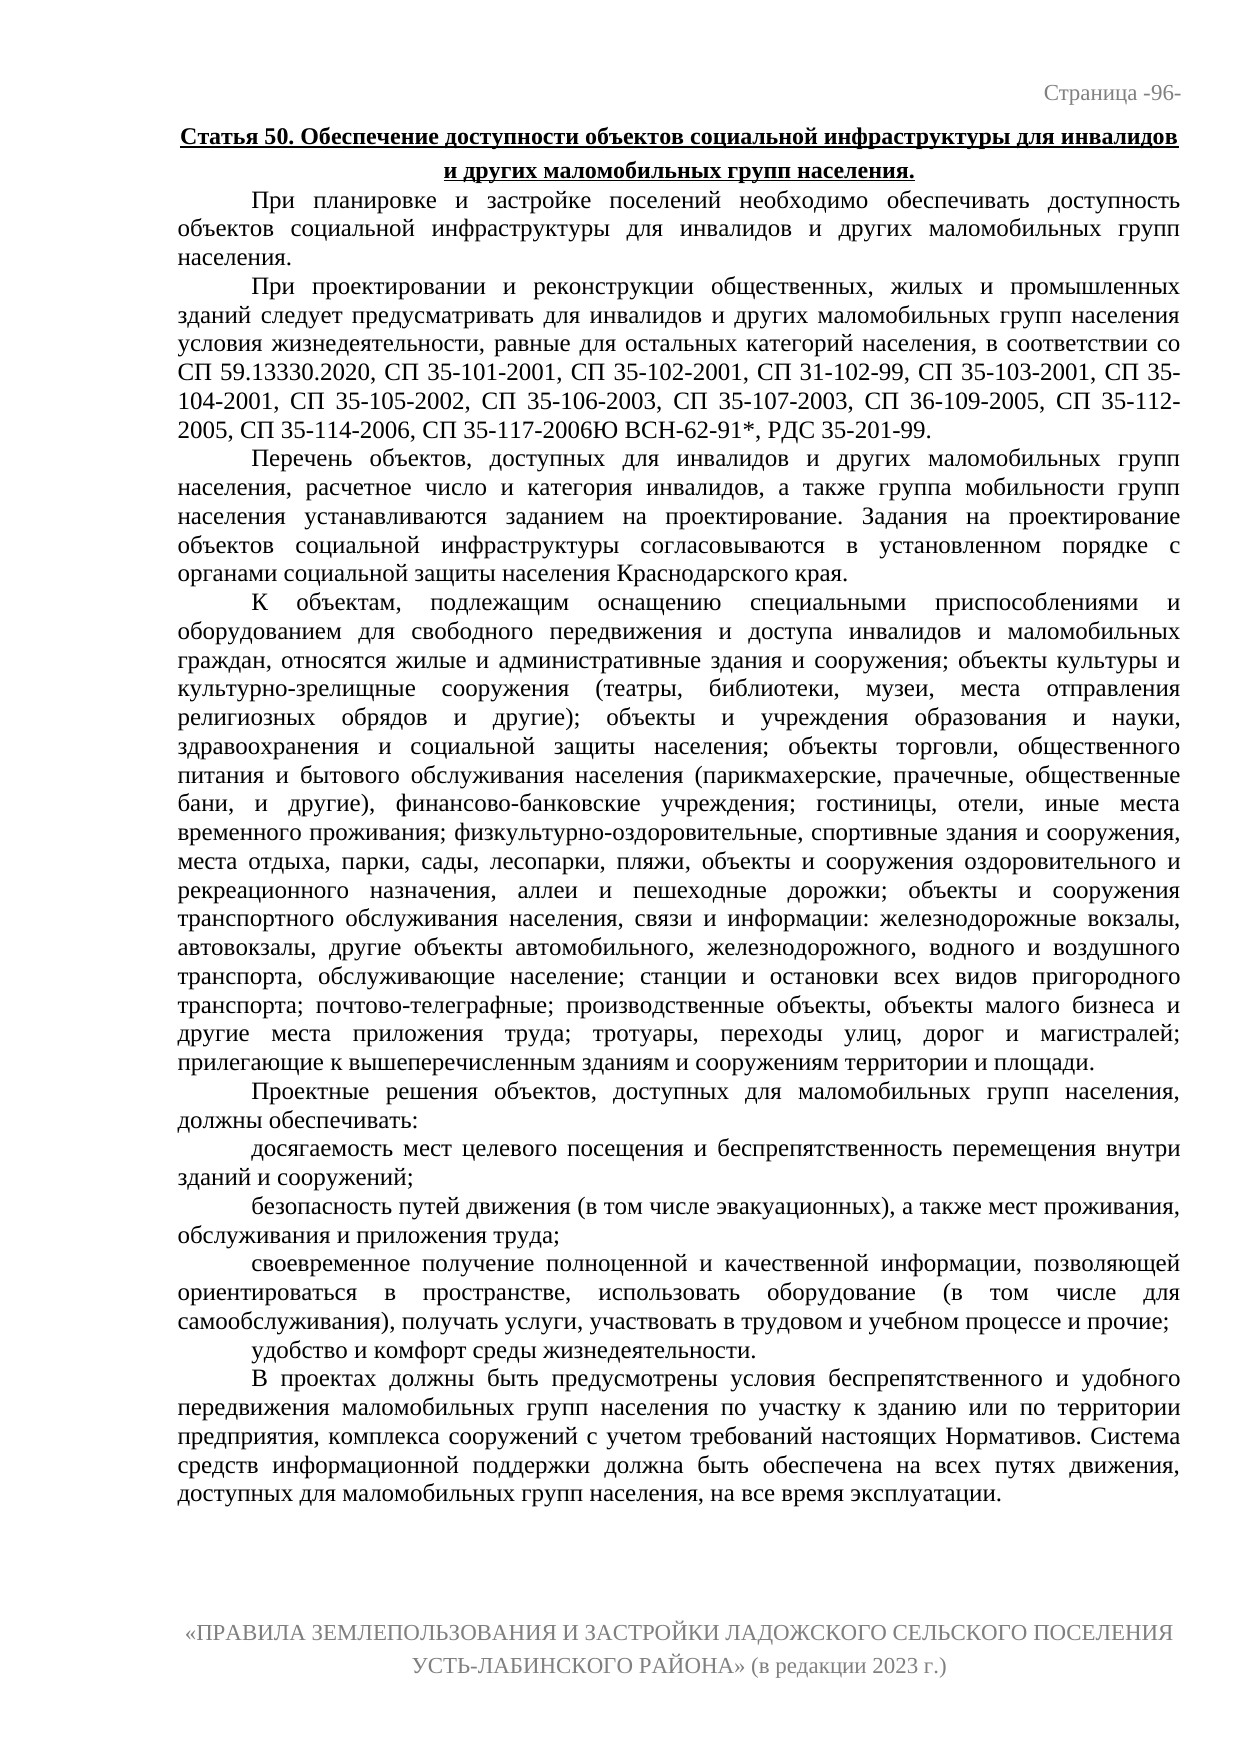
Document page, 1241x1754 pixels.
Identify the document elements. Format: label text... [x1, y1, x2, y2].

text При проектировании и реконструкции общественных, жилых и промышленных зданий следует предусматривать для инвалидов и других маломобильных групп населения условия жизнедеятельности, равные для остальных категорий населения, в соответствии со СП 59.13330.2020, СП 35-101-2001, СП 35-102-2001, СП 31-102-99, СП 35-103-2001, СП 35-104-2001, СП 35-105-2002, СП 35-106-2003, СП 35-107-2003, СП 36-109-2005, СП 35-112-2005, СП 35-114-2006, СП 35-117-2006Ю ВСН-62-91*, РДС 35-201-99. [177, 271, 1181, 443]
text К объектам, подлежащим оснащению специальными приспособлениями и оборудованием для свободного передвижения и доступа инвалидов и маломобильных граждан, относятся жилые и административные здания и сооружения; объекты культуры и культурно-зрелищные сооружения (театры, библиотеки, музеи, места отправления религиозных обрядов и другие); объекты и учреждения образования и науки, здравоохранения и социальной защиты населения; объекты торговли, общественного питания и бытового обслуживания населения (парикмахерские, прачечные, общественные бани, и другие), финансово-банковские учреждения; гостиницы, отели, иные места временного проживания; физкультурно-оздоровительные, спортивные здания и сооружения, места отдыха, парки, сады, лесопарки, пляжи, объекты и сооружения оздоровительного и рекреационного назначения, аллеи и пешеходные дорожки; объекты и сооружения транспортного обслуживания населения, связи и информации: железнодорожные вокзалы, автовокзалы, другие объекты автомобильного, железнодорожного, водного и воздушного транспорта, обслуживающие население; станции и остановки всех видов пригородного транспорта; почтово-телеграфные; производственные объекты, объекты малого бизнеса и другие места приложения труда; тротуары, переходы улиц, дорог и магистралей; прилегающие к вышеперечисленным зданиям и сооружениям территории и площади. [177, 587, 1181, 1076]
text безопасность путей движения (в том числе эвакуационных), а также мест проживания, обслуживания и приложения труда; [177, 1191, 1181, 1248]
text Перечень объектов, доступных для инвалидов и других маломобильных групп населения, расчетное число и категория инвалидов, а также группа мобильности групп населения устанавливаются заданием на проектирование. Задания на проектирование объектов социальной инфраструктуры согласовываются в установленном порядке с органами социальной защиты населения Краснодарского края. [177, 443, 1181, 587]
text удобство и комфорт среды жизнедеятельности. [177, 1335, 1181, 1363]
text При планировке и застройке поселений необходимо обеспечивать доступность объектов социальной инфраструктуры для инвалидов и других маломобильных групп населения. [177, 185, 1181, 271]
text досягаемость мест целевого посещения и беспрепятственность перемещения внутри зданий и сооружений; [177, 1133, 1181, 1191]
text своевременное получение полноценной и качественной информации, позволяющей ориентироваться в пространстве, использовать оборудование (в том числе для самообслуживания), получать услуги, участвовать в трудовом и учебном процессе и прочие; [177, 1248, 1181, 1335]
text В проектах должны быть предусмотрены условия беспрепятственного и удобного передвижения маломобильных групп населения по участку к зданию или по территории предприятия, комплекса сооружений с учетом требований настоящих Нормативов. Система средств информационной поддержки должна быть обеспечена на всех путях движения, доступных для маломобильных групп населения, на все время эксплуатации. [177, 1363, 1181, 1507]
text Проектные решения объектов, доступных для маломобильных групп населения, должны обеспечивать: [177, 1076, 1181, 1133]
subtitle Статья 50. Обеспечение доступности объектов социальной инфраструктуры для инвалидов и других маломобильных групп населения. [177, 118, 1181, 185]
